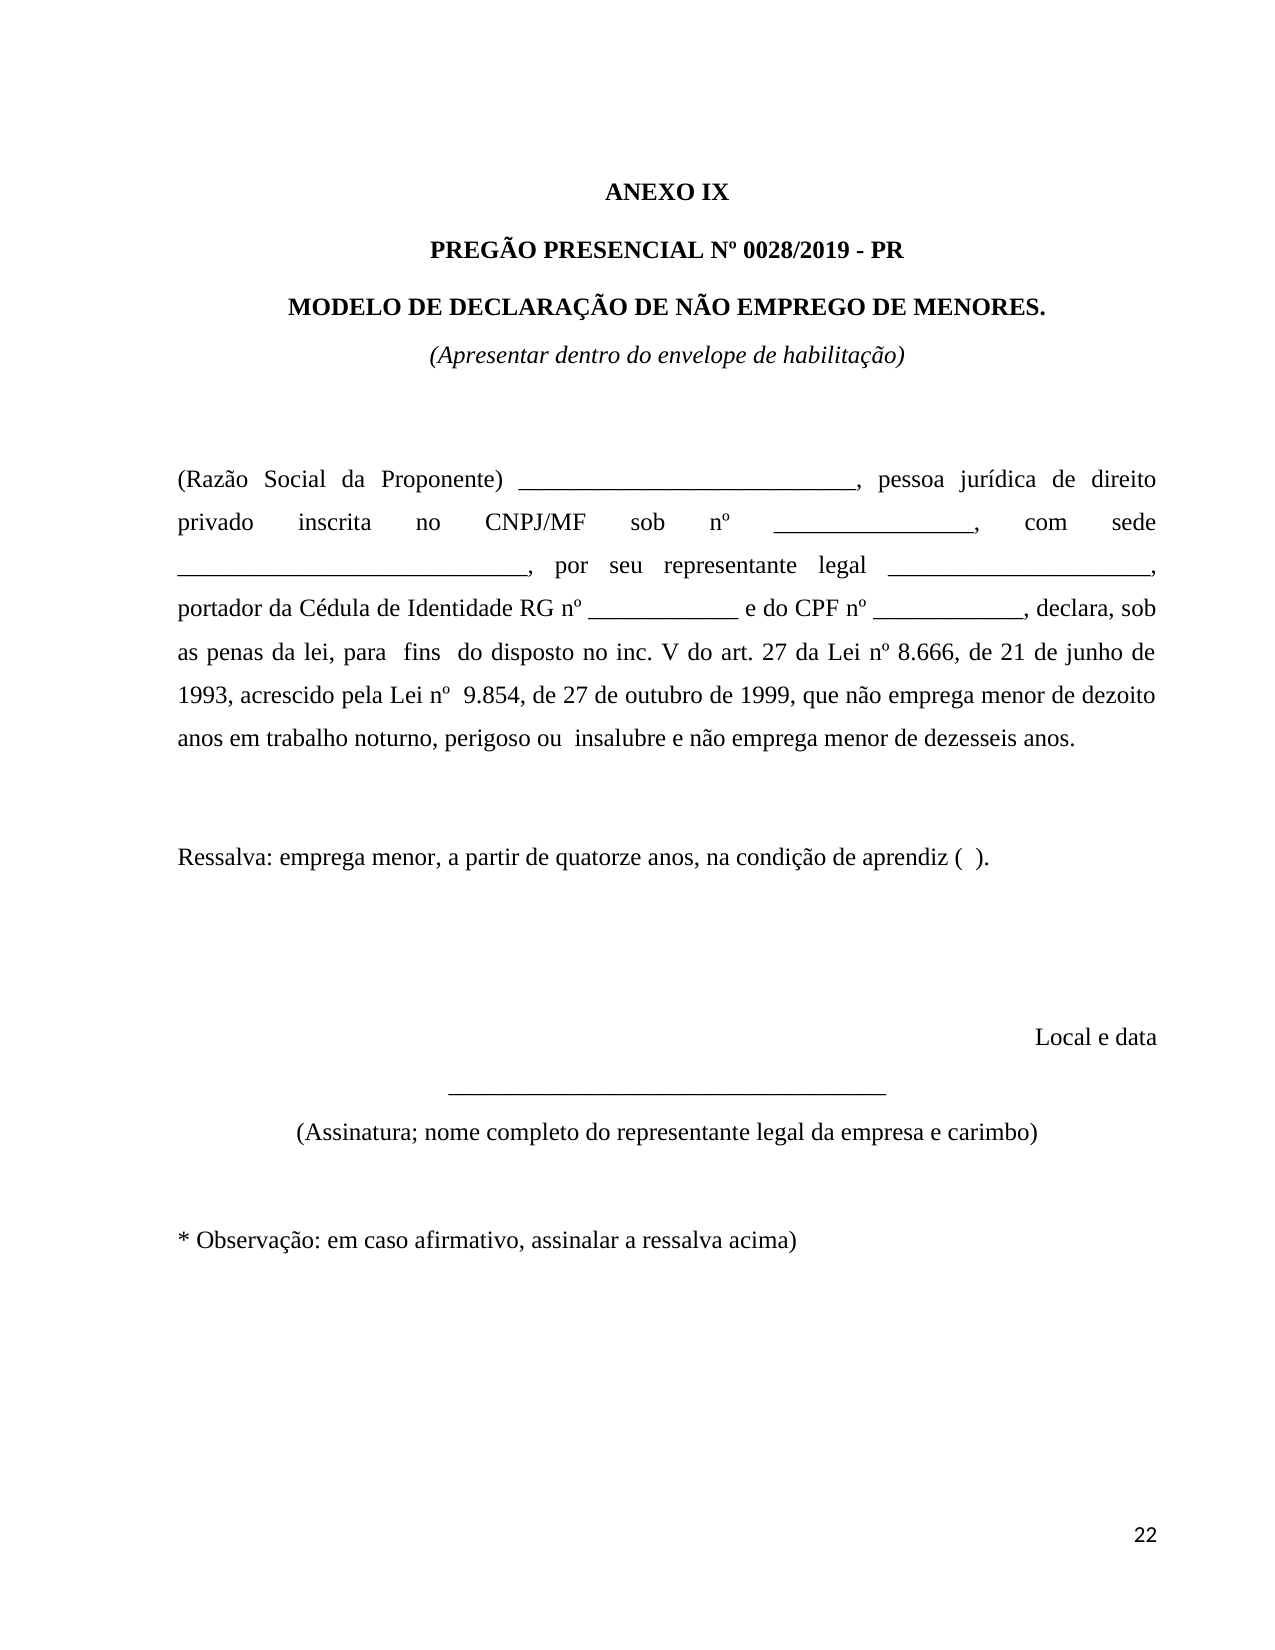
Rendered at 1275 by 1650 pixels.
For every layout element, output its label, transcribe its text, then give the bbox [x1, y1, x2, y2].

text Ressalva: emprega menor, a partir de quatorze anos, na condição de aprendiz ( ). [177, 842, 1157, 871]
text Local e data [177, 1022, 1157, 1051]
text MODELO DE DECLARAÇÃO DE NÃO EMPREGO DE MENORES. [177, 292, 1157, 321]
text (Razão Social da Proponente) ___________________________, pessoa jurídica de direito privado inscrita no CNPJ/MF sob nº ________________, com sede ____________________________, por seu representante legal _____________________, portador da Cédula de Identidade RG nº ____________ e do CPF nº ____________, declara, sob as penas da lei, para fins do disposto no inc. V do art. 27 da Lei nº 8.666, de 21 de junho de 1993, acrescido pela Lei nº 9.854, de 27 de outubro de 1999, que não emprega menor de dezoito anos em trabalho noturno, perigoso ou insalubre e não emprega menor de dezesseis anos. [177, 464, 1157, 752]
text * Observação: em caso afirmativo, assinalar a ressalva acima) [177, 1225, 1157, 1253]
text ANEXO IX [177, 177, 1157, 206]
text PREGÃO PRESENCIAL Nº 0028/2019 - PR [177, 235, 1157, 263]
text (Assinatura; nome completo do representante legal da empresa e carimbo) [177, 1117, 1157, 1146]
text ___________________________________ [177, 1069, 1157, 1098]
text (Apresentar dentro do envelope de habilitação) [177, 340, 1157, 369]
